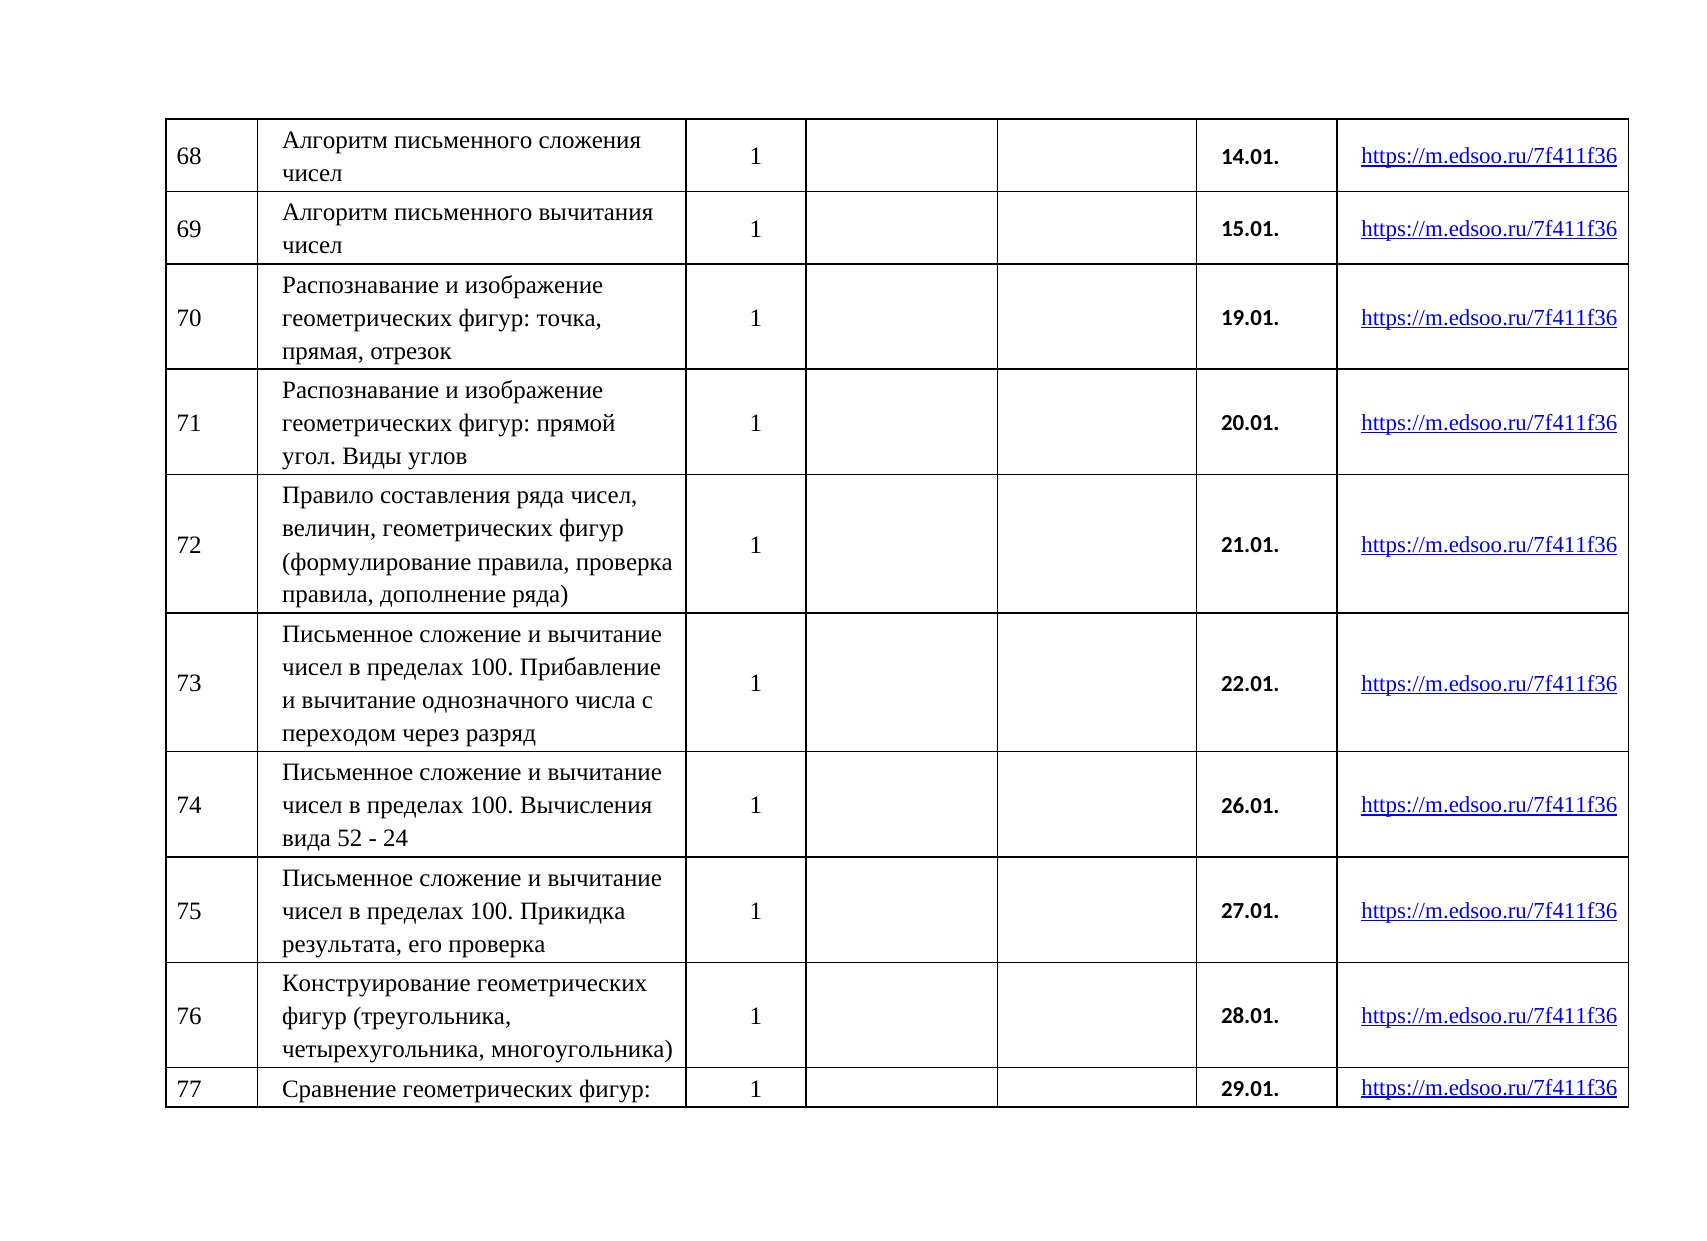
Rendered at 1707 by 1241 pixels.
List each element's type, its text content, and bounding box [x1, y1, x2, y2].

table_cell Конструирование геометрических фигур (треугольника, четырехугольника, многоугольника) [258, 963, 685, 1067]
table_cell Алгоритм письменного сложения чисел [258, 120, 685, 191]
table_cell 28.01. [1197, 963, 1336, 1067]
table_cell 1 [687, 963, 805, 1067]
table_cell 1 [687, 614, 805, 751]
table_cell https://m.edsoo.ru/7f411f36 [1338, 475, 1628, 612]
table_cell 1 [687, 192, 805, 263]
table_cell 74 [167, 752, 257, 856]
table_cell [1338, 1068, 1628, 1106]
table_cell 15.01. [1197, 192, 1336, 263]
table_cell [807, 858, 997, 961]
table_cell [998, 370, 1196, 474]
table_cell 73 [167, 614, 257, 751]
table_cell [998, 265, 1196, 368]
table_cell [807, 192, 997, 263]
table_cell Правило составления ряда чисел, величин, геометрических фигур (формулирование правила, проверка правила, дополнение ряда) [258, 475, 685, 612]
table_cell 1 [687, 752, 805, 856]
table_cell [998, 120, 1196, 191]
table_cell [807, 614, 997, 751]
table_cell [258, 1068, 685, 1106]
table_cell 19.01. [1197, 265, 1336, 368]
table_cell 70 [167, 265, 257, 368]
table_cell 21.01. [1197, 475, 1336, 612]
table_cell 1 [687, 475, 805, 612]
table_cell 1 [687, 1068, 805, 1106]
table_cell 27.01. [1197, 858, 1336, 961]
table_cell [998, 1068, 1196, 1106]
table_cell 76 [167, 963, 257, 1067]
table_cell https://m.edsoo.ru/7f411f36 [1338, 858, 1628, 961]
table_cell 72 [167, 475, 257, 612]
table_cell 20.01. [1197, 370, 1336, 474]
table_cell [998, 752, 1196, 856]
table_cell https://m.edsoo.ru/7f411f36 [1338, 963, 1628, 1067]
table_cell 1 [687, 265, 805, 368]
table_cell [807, 752, 997, 856]
table_cell 68 [167, 120, 257, 191]
table_cell [807, 1068, 997, 1106]
table_cell [998, 475, 1196, 612]
table_cell Распознавание и изображение геометрических фигур: прямой угол. Виды углов [258, 370, 685, 474]
table_cell Алгоритм письменного вычитания чисел [258, 192, 685, 263]
table_cell Письменное сложение и вычитание чисел в пределах 100. Прибавление и вычитание однозначного числа с переходом через разряд [258, 614, 685, 751]
table_cell [807, 120, 997, 191]
table_cell Распознавание и изображение геометрических фигур: точка, прямая, отрезок [258, 265, 685, 368]
table_cell 26.01. [1197, 752, 1336, 856]
table_cell [807, 370, 997, 474]
table_cell 29.01. [1197, 1068, 1336, 1106]
table_cell https://m.edsoo.ru/7f411f36 [1338, 265, 1628, 368]
table_cell 1 [687, 120, 805, 191]
table_cell [998, 858, 1196, 961]
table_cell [1338, 120, 1628, 191]
table_cell 22.01. [1197, 614, 1336, 751]
table_cell [998, 614, 1196, 751]
table_cell [807, 265, 997, 368]
table_cell 75 [167, 858, 257, 961]
table_cell https://m.edsoo.ru/7f411f36 [1338, 752, 1628, 856]
table_cell [807, 963, 997, 1067]
table_cell [807, 475, 997, 612]
table_cell 1 [687, 370, 805, 474]
table_cell https://m.edsoo.ru/7f411f36 [1338, 192, 1628, 263]
table_cell 14.01. [1197, 120, 1336, 191]
table_cell https://m.edsoo.ru/7f411f36 [1338, 614, 1628, 751]
table_cell Письменное сложение и вычитание чисел в пределах 100. Прикидка результата, его проверка [258, 858, 685, 961]
table_cell 71 [167, 370, 257, 474]
table_cell 77 [167, 1068, 257, 1106]
table_cell 69 [167, 192, 257, 263]
table_cell [998, 963, 1196, 1067]
table_cell https://m.edsoo.ru/7f411f36 [1338, 370, 1628, 474]
table_cell [998, 192, 1196, 263]
table_cell 1 [687, 858, 805, 961]
table_cell Письменное сложение и вычитание чисел в пределах 100. Вычисления вида 52 - 24 [258, 752, 685, 856]
